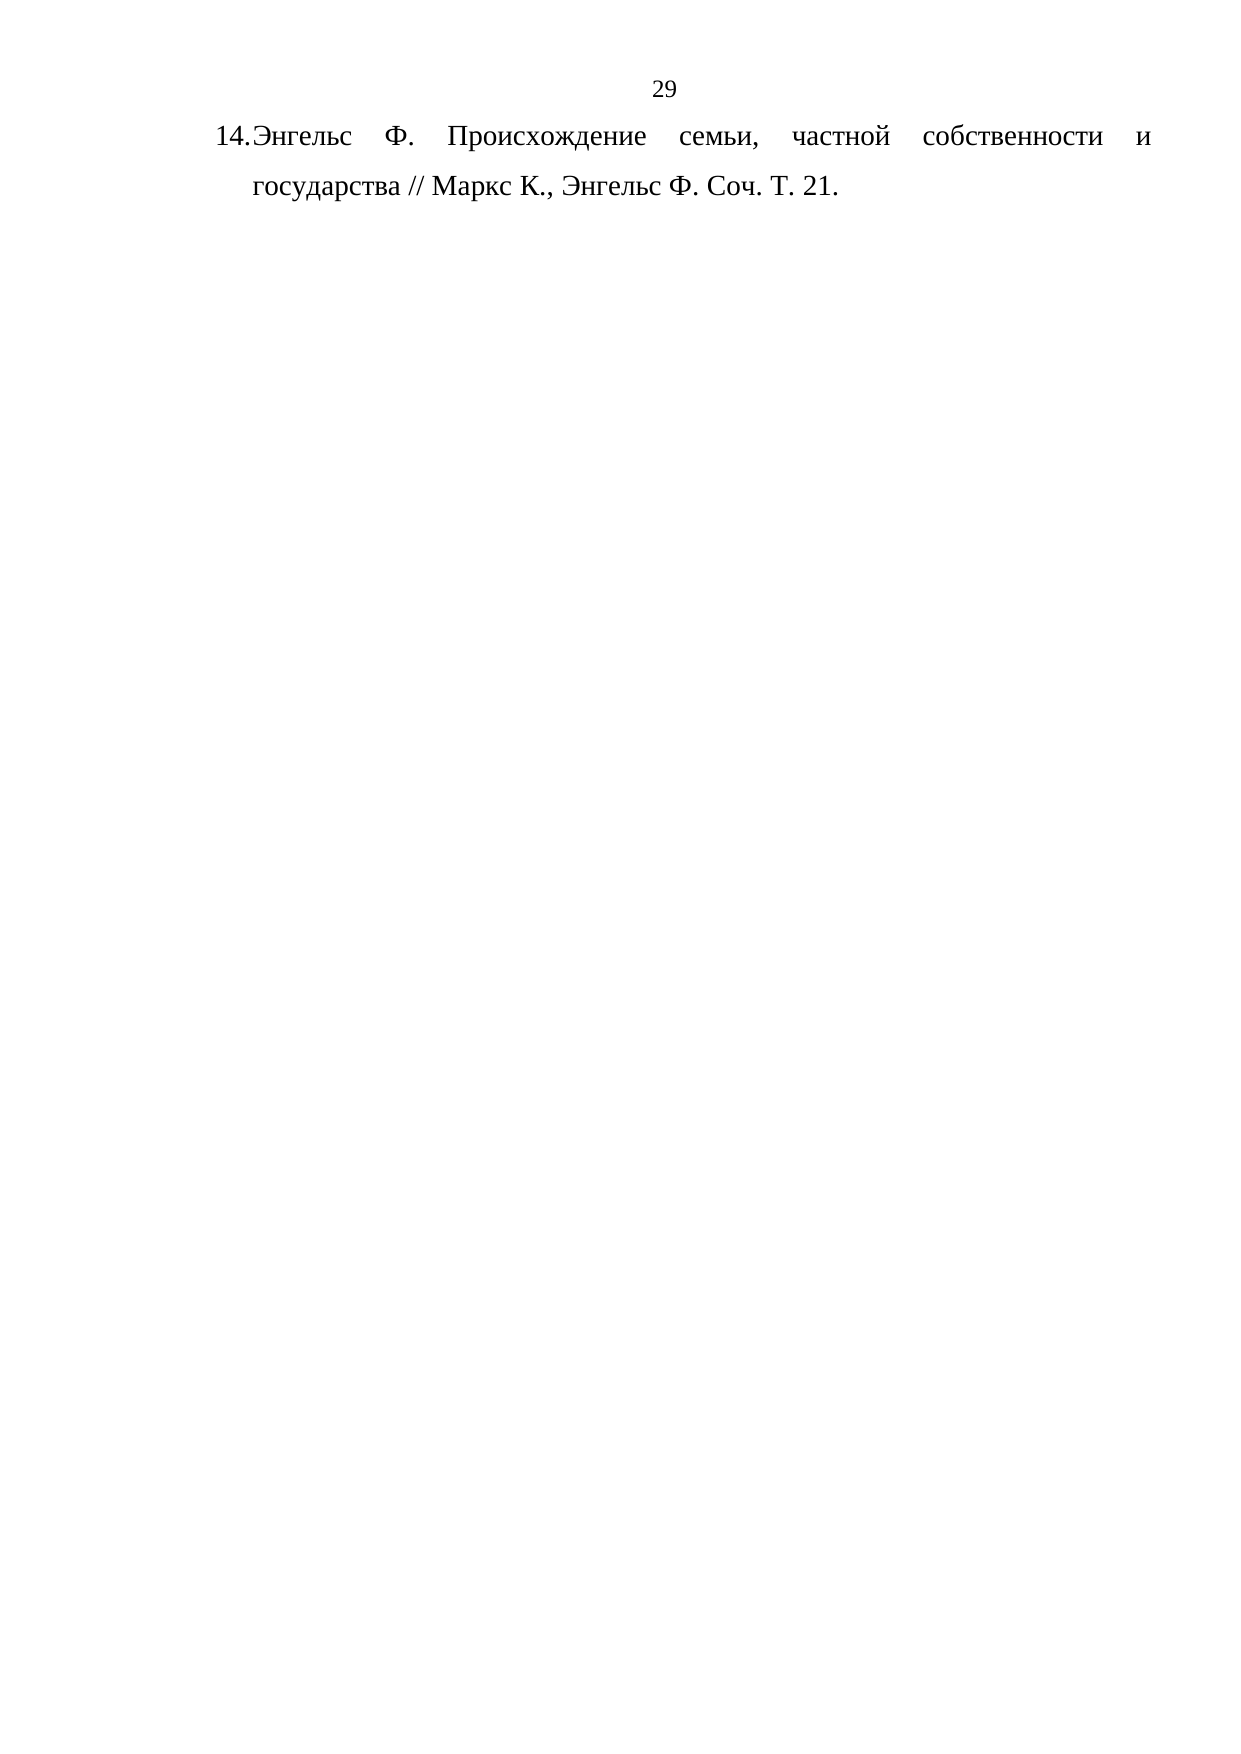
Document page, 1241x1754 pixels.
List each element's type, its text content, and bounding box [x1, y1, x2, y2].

list Энгельс Ф. Происхождение семьи, частной собственности и государства // Маркс К., Энгельс Ф. Соч. Т. 21. [215, 118, 1152, 202]
